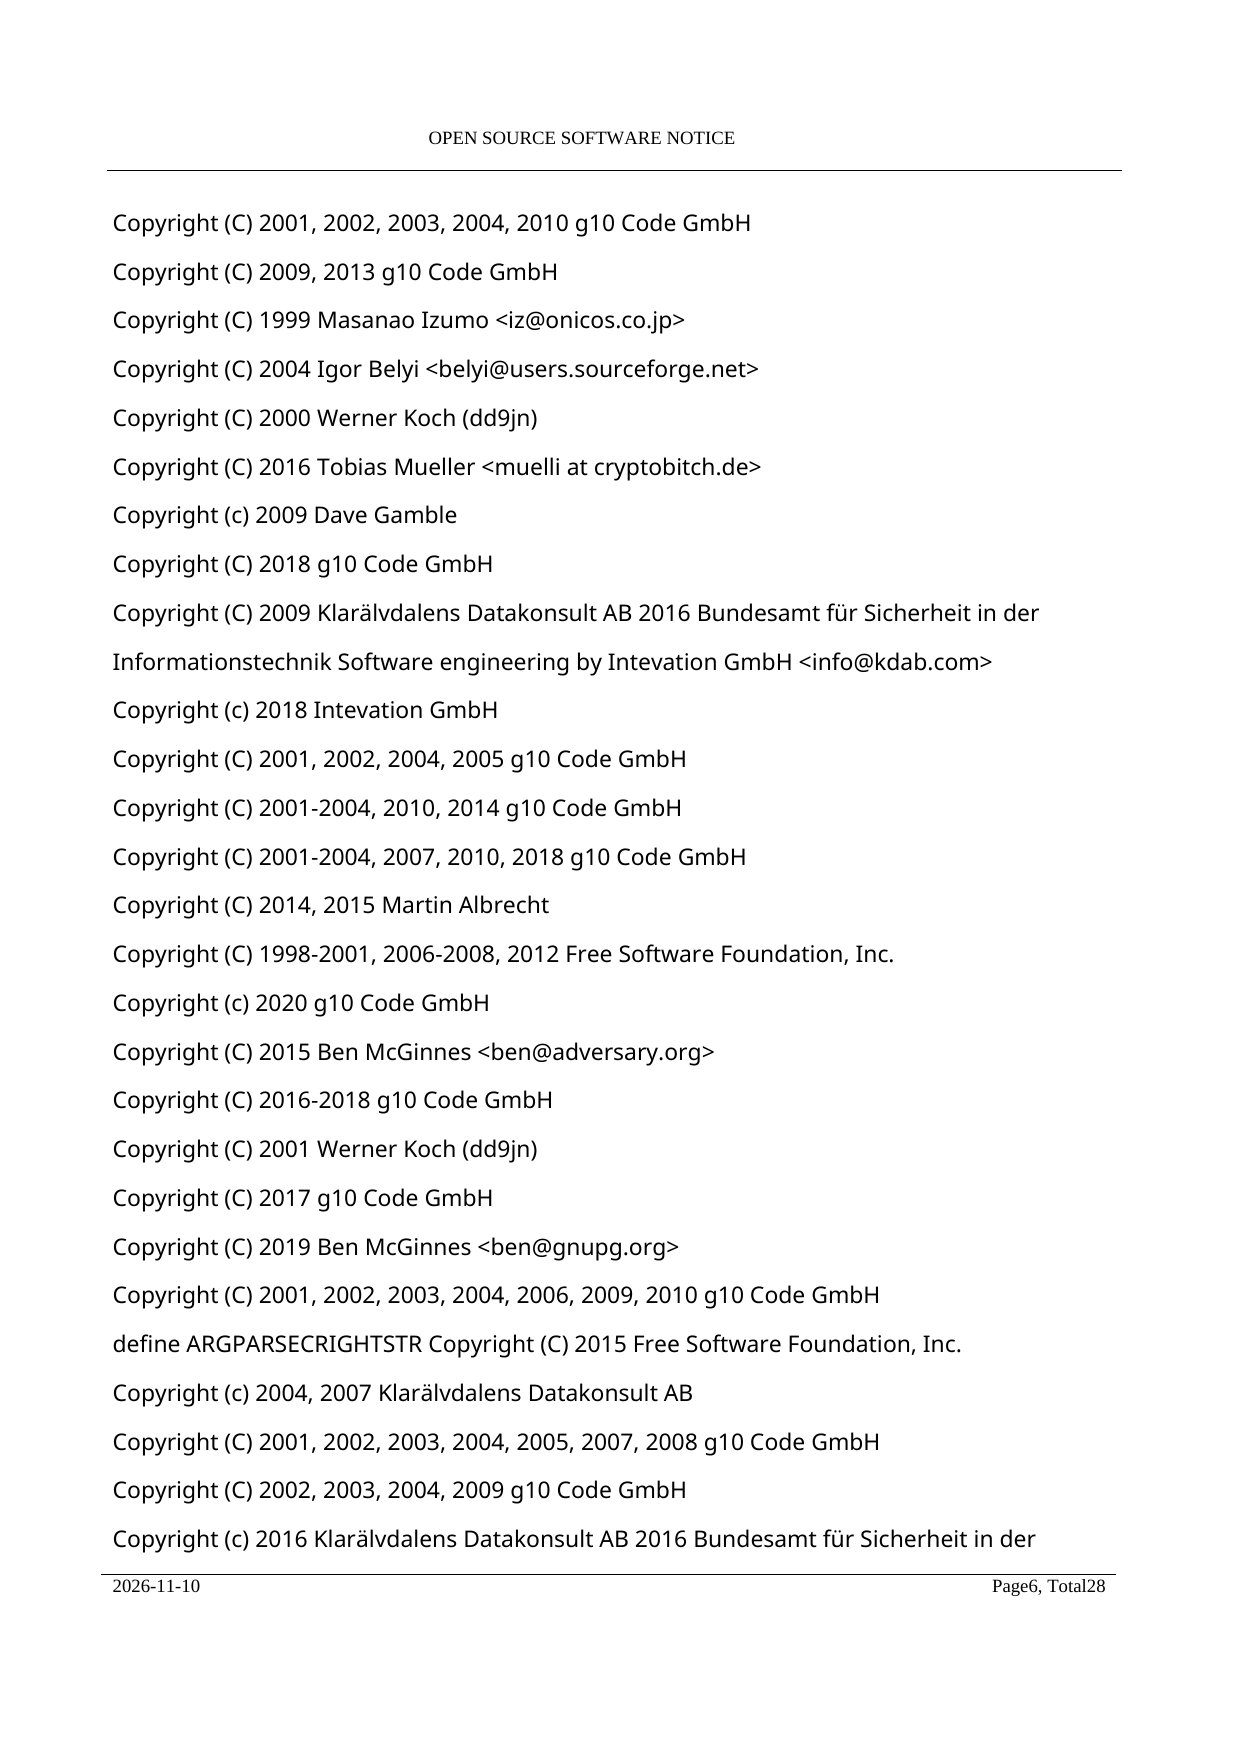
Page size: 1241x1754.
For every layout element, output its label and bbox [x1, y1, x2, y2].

text [112, 206, 1128, 1555]
